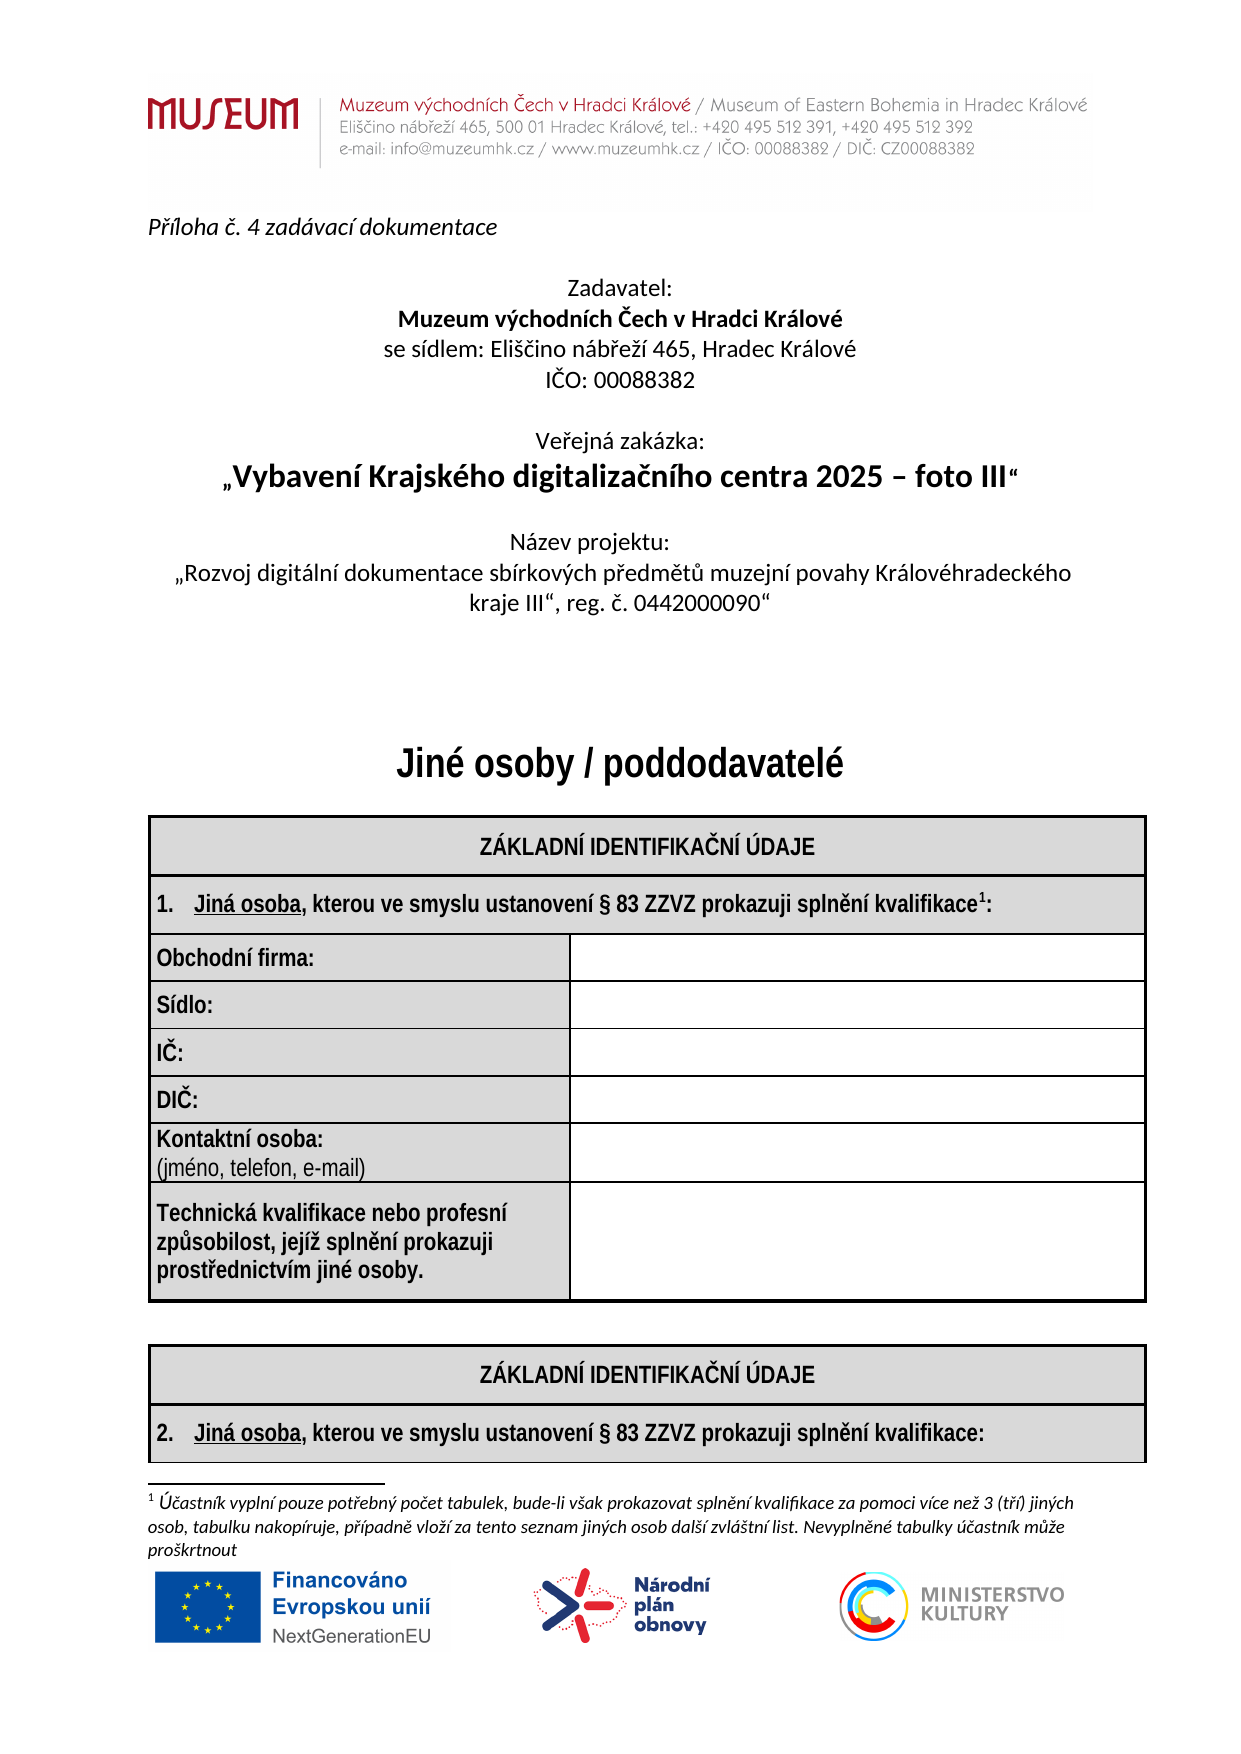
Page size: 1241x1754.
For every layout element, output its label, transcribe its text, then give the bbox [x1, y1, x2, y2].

text „Vybavení Krajského digitalizačního centra 2025 – foto III“ [148, 455, 1093, 496]
picture [147, 1560, 451, 1652]
table_cell Technická kvalifikace nebo profesní způsobilost, jejíž splnění prokazuji prostřednictvím jiné osoby. [151, 1183, 569, 1299]
text Příloha č. 4 zadávací dokumentace [148, 212, 1093, 242]
text se sídlem: Eliščino nábřeží 465, Hradec Králové [148, 333, 1093, 364]
table_cell [571, 1183, 1144, 1299]
table_cell [571, 1029, 1144, 1075]
text Veřejná zakázka: [148, 425, 1093, 455]
table_cell Obchodní firma: [151, 935, 569, 980]
table_cell [571, 982, 1144, 1028]
table_cell Sídlo: [151, 982, 569, 1028]
table_cell [571, 935, 1144, 980]
table_header Základní identifikační údaje [151, 818, 1144, 874]
picture [839, 1572, 1064, 1641]
table_cell Jiná osoba, kterou ve smyslu ustanovení § 83 ZZVZ prokazuji splnění kvalifikace: [151, 877, 1144, 933]
table_cell Jiná osoba, kterou ve smyslu ustanovení § 83 ZZVZ prokazuji splnění kvalifikace: [151, 1406, 1144, 1462]
table_header Základní identifikační údaje [151, 1347, 1144, 1403]
table_cell [571, 1077, 1144, 1122]
picture [147, 73, 1093, 212]
text Název projektu: [148, 527, 1093, 557]
table_cell Kontaktní osoba: (jméno, telefon, e-mail) [151, 1124, 569, 1181]
text Zadavatel: [148, 272, 1093, 303]
table_cell IČ: [151, 1029, 569, 1075]
text Jiné osoby / poddodavatelé [148, 738, 1093, 786]
picture [533, 1568, 711, 1643]
table_cell DIČ: [151, 1077, 569, 1122]
text IČO: 00088382 [148, 364, 1093, 394]
text „Rozvoj digitální dokumentace sbírkových předmětů muzejní povahy Královéhradeckého kraje III“, reg. č. 0442000090“ [148, 557, 1093, 618]
table_cell [571, 1124, 1144, 1181]
text Muzeum východních Čech v Hradci Králové [148, 303, 1093, 333]
